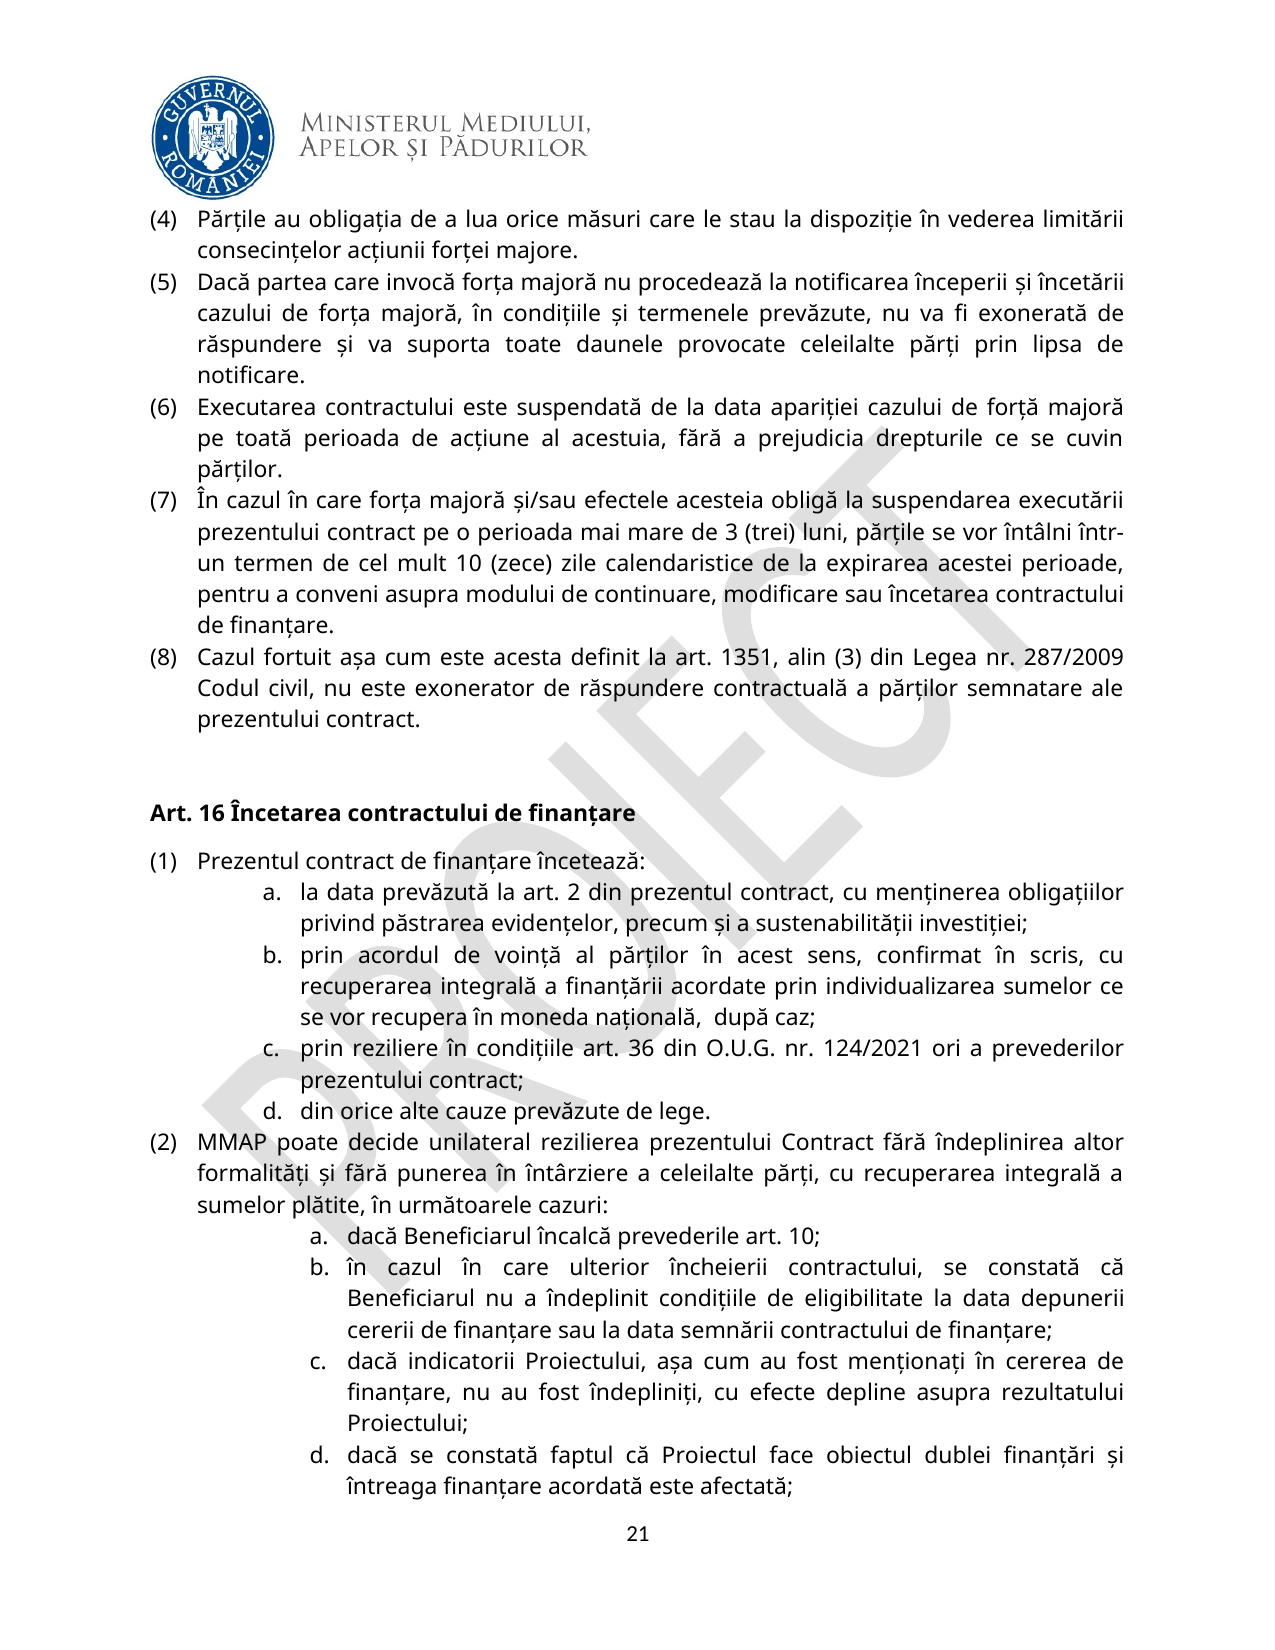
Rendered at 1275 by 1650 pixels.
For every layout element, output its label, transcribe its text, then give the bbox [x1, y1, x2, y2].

list Părțile au obligația de a lua orice măsuri care le stau la dispoziție în vederea limitării consecințelor acțiunii forței majore. [150, 203, 1125, 266]
picture [148, 75, 593, 204]
list dacă se constată faptul că Proiectul face obiectul dublei finanțări și întreaga finanțare acordată este afectată; [309, 1438, 1125, 1501]
list prin reziliere în condițiile art. 36 din O.U.G. nr. 124/2021 ori a prevederilor prezentului contract; [262, 1032, 1125, 1095]
list Executarea contractului este suspendată de la data apariției cazului de forță majoră pe toată perioada de acțiune al acestuia, fără a prejudicia drepturile ce se cuvin părților. [150, 391, 1125, 484]
list dacă Beneficiarul încalcă prevederile art. 10; [309, 1220, 1125, 1251]
list Cazul fortuit așa cum este acesta definit la art. 1351, alin (3) din Legea nr. 287/2009 Codul civil, nu este exonerator de răspundere contractuală a părților semnatare ale prezentului contract. [150, 641, 1125, 734]
list dacă indicatorii Proiectului, așa cum au fost menționați în cererea de finanțare, nu au fost îndepliniți, cu efecte depline asupra rezultatului Proiectului; [309, 1345, 1125, 1438]
list Prezentul contract de finanțare încetează: [150, 845, 1125, 876]
text Art. 16 Încetarea contractului de finanțare [150, 797, 1125, 828]
list din orice alte cauze prevăzute de lege. [262, 1095, 1125, 1126]
list prin acordul de voință al părților în acest sens, confirmat în scris, cu recuperarea integrală a finanțării acordate prin individualizarea sumelor ce se vor recupera în moneda națională, după caz; [262, 938, 1125, 1032]
list la data prevăzută la art. 2 din prezentul contract, cu menținerea obligațiilor privind păstrarea evidențelor, precum și a sustenabilității investiției; [262, 876, 1125, 938]
list MMAP poate decide unilateral rezilierea prezentului Contract fără îndeplinirea altor formalități și fără punerea în întârziere a celeilalte părți, cu recuperarea integrală a sumelor plătite, în următoarele cazuri: [150, 1126, 1125, 1220]
list În cazul în care forța majoră şi/sau efectele acesteia obligă la suspendarea executării prezentului contract pe o perioada mai mare de 3 (trei) luni, părțile se vor întâlni într-un termen de cel mult 10 (zece) zile calendaristice de la expirarea acestei perioade, pentru a conveni asupra modului de continuare, modificare sau încetarea contractului de finanțare. [150, 484, 1125, 641]
list în cazul în care ulterior încheierii contractului, se constată că Beneficiarul nu a îndeplinit condițiile de eligibilitate la data depunerii cererii de finanțare sau la data semnării contractului de finanțare; [309, 1251, 1125, 1345]
list Dacă partea care invocă forța majoră nu procedează la notificarea începerii şi încetării cazului de forța majoră, în condițiile şi termenele prevăzute, nu va fi exonerată de răspundere şi va suporta toate daunele provocate celeilalte părți prin lipsa de notificare. [150, 266, 1125, 391]
